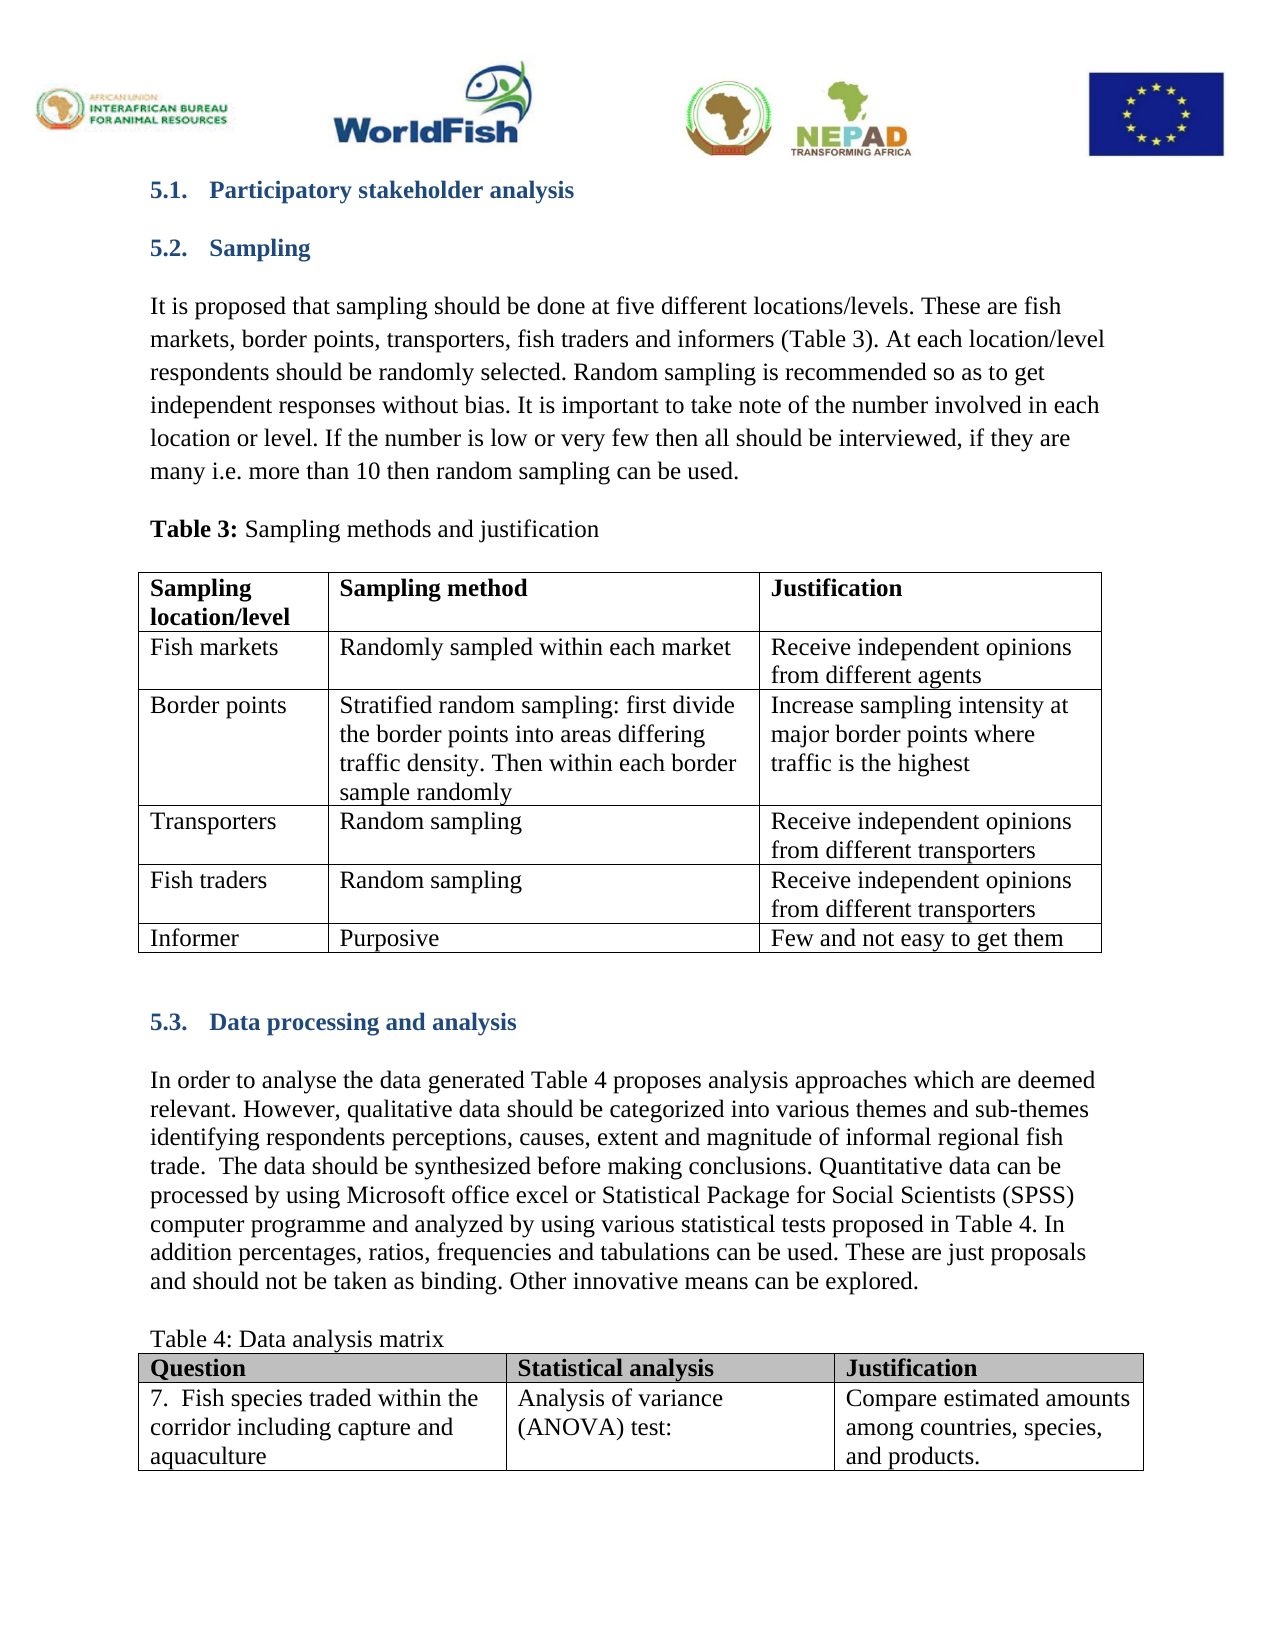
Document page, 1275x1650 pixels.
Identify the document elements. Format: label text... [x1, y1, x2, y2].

table_cell Receive independent opinions from different transporters [760, 865, 1101, 922]
picture [670, 70, 928, 169]
table_cell Transporters [139, 806, 328, 864]
table_header Justification [835, 1354, 1143, 1382]
subtitle Participatory stakeholder analysis [150, 175, 1125, 204]
table_cell 7. Fish species traded within the corridor including capture and aquaculture [139, 1383, 506, 1469]
table_header Question [139, 1354, 506, 1382]
text In order to analyse the data generated Table 4 proposes analysis approaches which are deemed relevant. However, qualitative data should be categorized into various themes and sub-themes identifying respondents perceptions, causes, extent and magnitude of informal regional fish trade. The data should be synthesized before making conclusions. Quantitative data can be processed by using Microsoft office excel or Statistical Package for Social Scientists (SPSS) computer programme and analyzed by using various statistical tests proposed in Table 4. In addition percentages, ratios, frequencies and tabulations can be used. These are just proposals and should not be taken as binding. Other innovative means can be explored. [150, 1065, 1125, 1295]
text Table 3: Sampling methods and justification [150, 514, 1125, 543]
picture [15, 45, 246, 178]
table_cell Purposive [329, 924, 759, 952]
table_cell Receive independent opinions from different transporters [760, 806, 1101, 864]
table_header Sampling location/level [139, 573, 328, 631]
text Table 4: Data analysis matrix [150, 1324, 1125, 1352]
table_cell Receive independent opinions from different agents [760, 632, 1101, 689]
text It is proposed that sampling should be done at five different locations/levels. These are fish markets, border points, transporters, fish traders and informers (Table 3). At each location/level respondents should be randomly selected. Random sampling is recommended so as to get independent responses without bias. It is important to take note of the number involved in each location or level. If the number is low or very few then all should be interviewed, if they are many i.e. more than 10 then random sampling can be used. [150, 291, 1125, 485]
table_cell Informer [139, 924, 328, 952]
table_cell Random sampling [329, 806, 759, 864]
table_cell Randomly sampled within each market [329, 632, 759, 689]
table_cell Stratified random sampling: first divide the border points into areas differing traffic density. Then within each border sample randomly [329, 690, 759, 805]
table_cell Border points [139, 690, 328, 805]
table_cell Few and not easy to get them [760, 924, 1101, 952]
subtitle Data processing and analysis [150, 1007, 1125, 1036]
table_cell Analysis of variance (ANOVA) test: [507, 1383, 834, 1469]
picture [315, 43, 552, 169]
table_cell Fish markets [139, 632, 328, 689]
table_header Statistical analysis [507, 1354, 834, 1382]
table_cell Increase sampling intensity at major border points where traffic is the highest [760, 690, 1101, 805]
picture [1086, 70, 1226, 158]
table_cell Compare estimated amounts among countries, species, and products. [835, 1383, 1143, 1469]
table_header Justification [760, 573, 1101, 631]
table_header Sampling method [329, 573, 759, 631]
subtitle Sampling [150, 233, 1125, 262]
table_cell Fish traders [139, 865, 328, 922]
table_cell Random sampling [329, 865, 759, 922]
